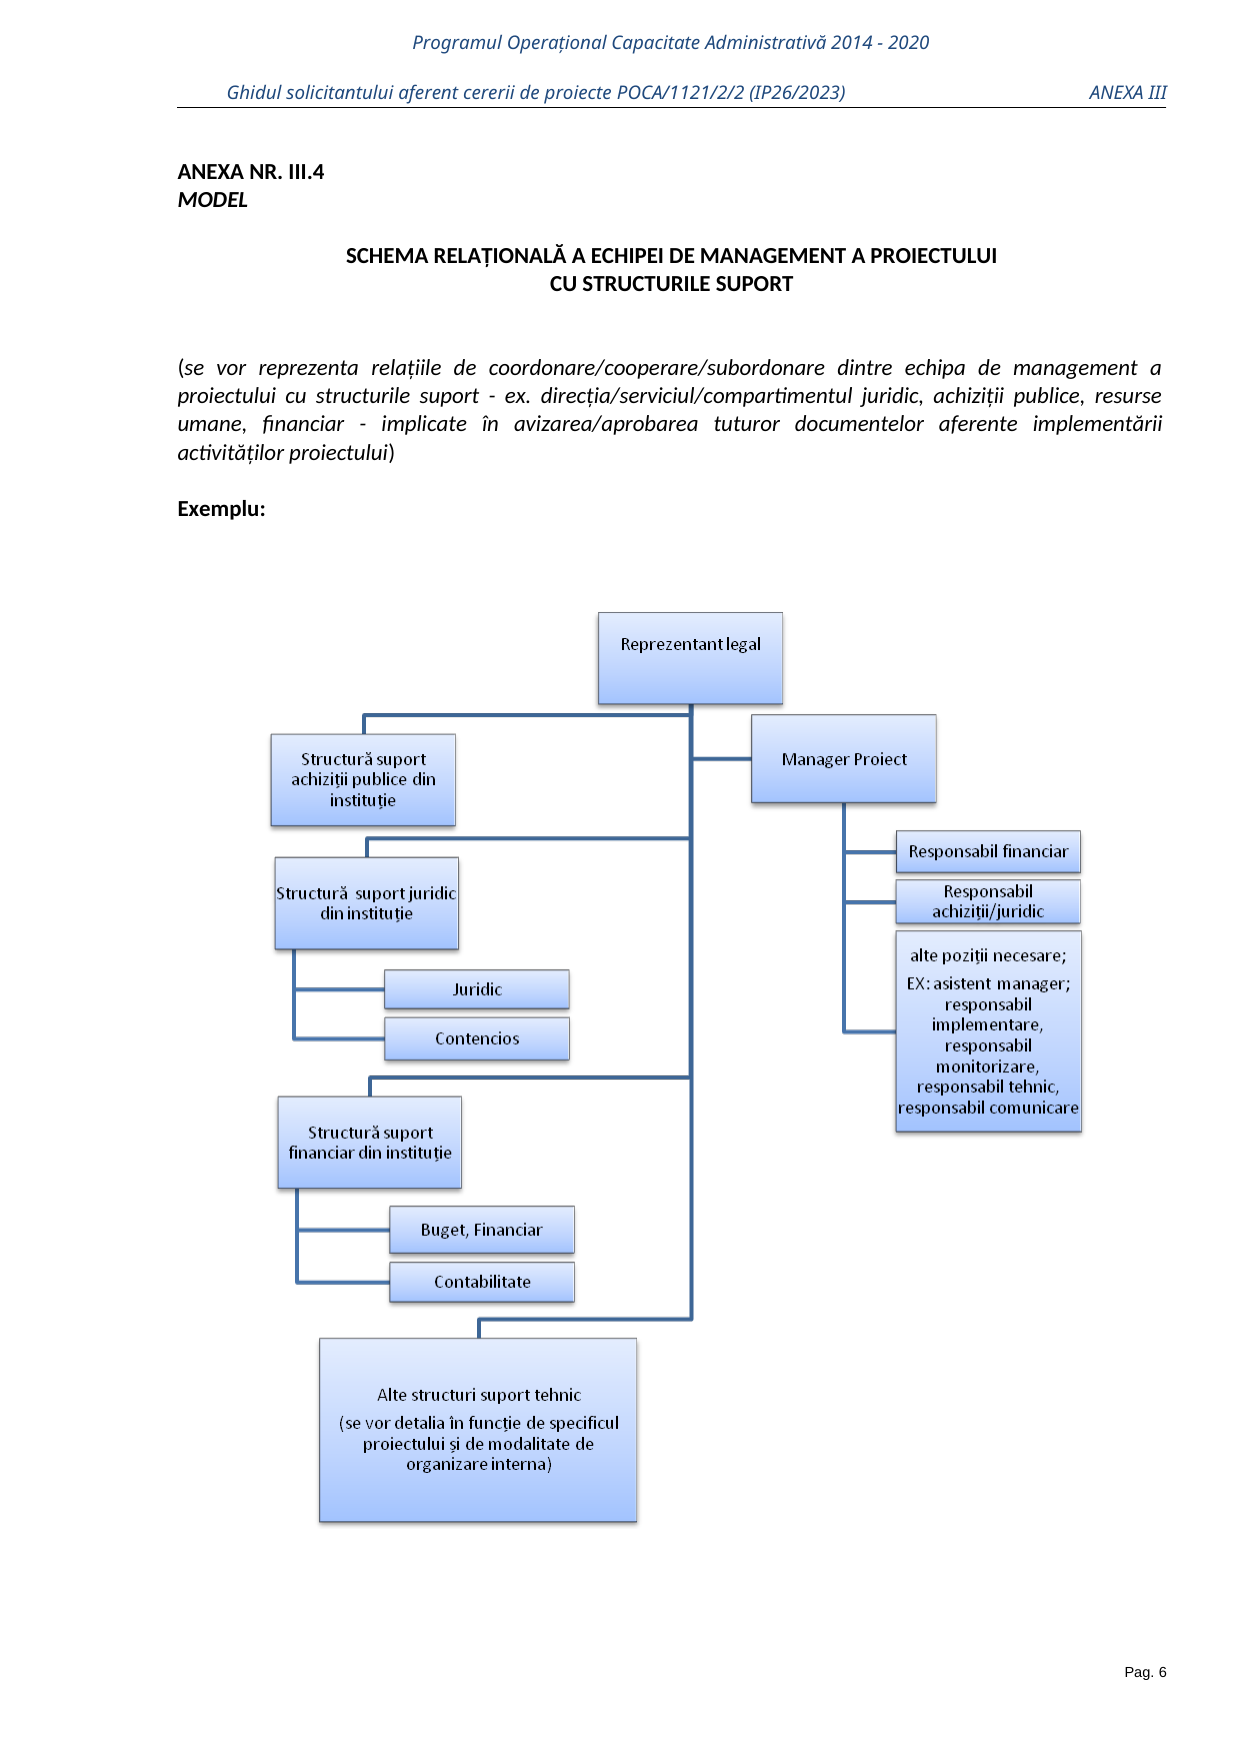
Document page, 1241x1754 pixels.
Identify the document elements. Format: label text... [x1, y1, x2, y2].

text CU STRUCTURILE SUPORT [177, 269, 1166, 297]
text Exemplu: [177, 494, 1166, 522]
text SCHEMA RELAȚIONALĂ A ECHIPEI DE MANAGEMENT A PROIECTULUI [177, 241, 1166, 269]
text MODEL [177, 185, 1166, 213]
text ANEXA NR. III.4 [177, 157, 1166, 185]
picture [264, 611, 1089, 1529]
text (se vor reprezenta relațiile de coordonare/cooperare/subordonare dintre echipa de management a proiectului cu structurile suport - ex. direcția/serviciul/compartimentul juridic, achiziții publice, resurse umane, financiar - implicate în avizarea/aprobarea tuturor documentelor aferente implementării activităților proiectului) [177, 353, 1166, 466]
